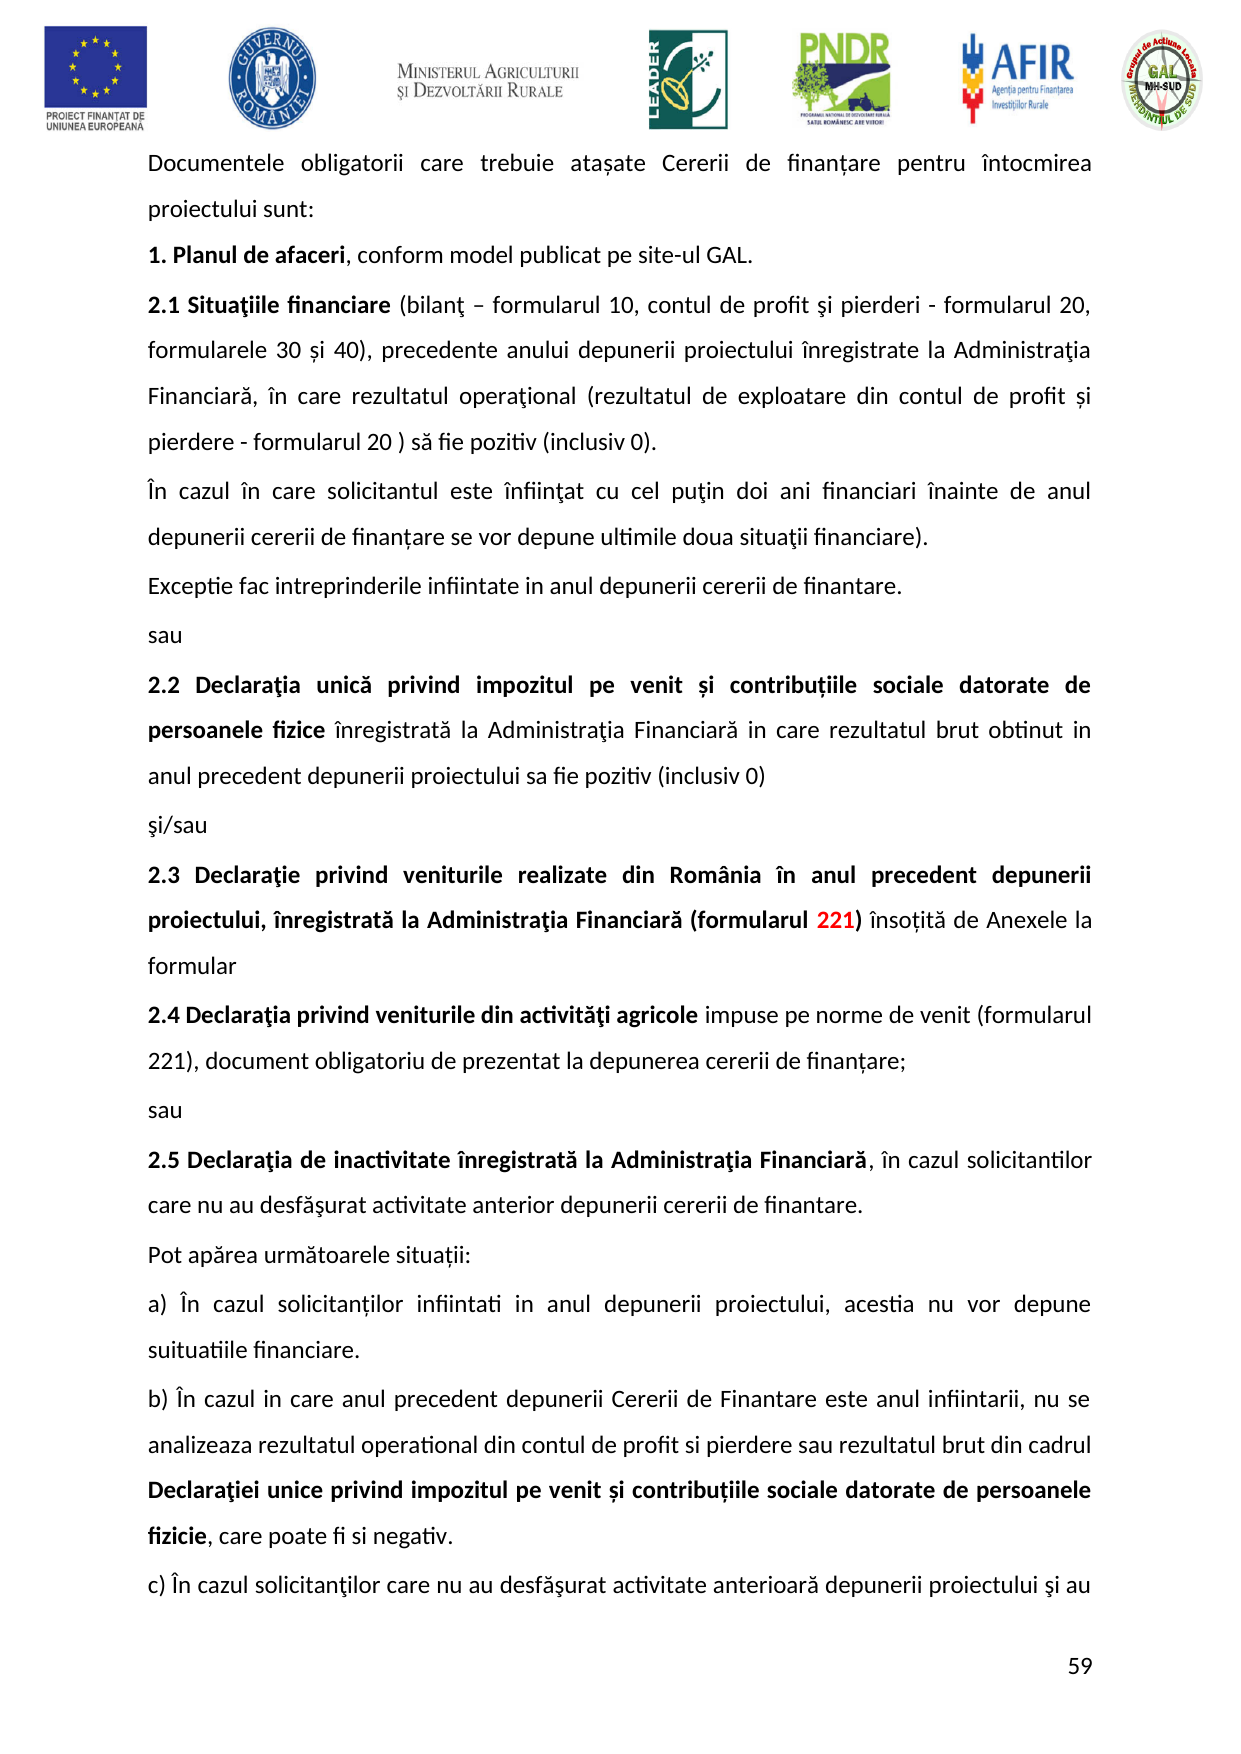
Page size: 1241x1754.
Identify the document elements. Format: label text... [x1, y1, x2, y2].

text 2.1 Situaţiile financiare (bilanţ – formularul 10, contul de profit şi pierderi - formularul 20, formularele 30 și 40), precedente anului depunerii proiectului înregistrate la Administraţia Financiară, în care rezultatul operaţional (rezultatul de exploatare din contul de profit și pierdere - formularul 20 ) să fie pozitiv (inclusiv 0). [148, 289, 1093, 457]
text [148, 1569, 1093, 1600]
text b) În cazul in care anul precedent depunerii Cererii de Finantare este anul infiintarii, nu se analizeaza rezultatul operational din contul de profit si pierdere sau rezultatul brut din cadrul Declaraţiei unice privind impozitul pe venit și contribuțiile sociale datorate de persoanele fizicie, care poate fi si negativ. [148, 1383, 1093, 1551]
text 2.3 Declaraţie privind veniturile realizate din România în anul precedent depunerii proiectului, înregistrată la Administraţia Financiară (formularul 221) însoțită de Anexele la formular [148, 859, 1093, 981]
text 2.4 Declaraţia privind veniturile din activităţi agricole impuse pe norme de venit (formularul 221), document obligatoriu de prezentat la depunerea cererii de finanțare; [148, 999, 1093, 1076]
text Exceptie fac intreprinderile infiintate in anul depunerii cererii de finantare. [148, 570, 1093, 601]
text a) În cazul solicitanților infiintati in anul depunerii proiectului, acestia nu vor depune suituatiile financiare. [148, 1288, 1093, 1364]
text sau [148, 1094, 1093, 1125]
text Pot apărea următoarele situații: [148, 1239, 1093, 1269]
text şi/sau [148, 809, 1093, 840]
text 2.5 Declaraţia de inactivitate înregistrată la Administraţia Financiară, în cazul solicitantilor care nu au desfăşurat activitate anterior depunerii cererii de finantare. [148, 1144, 1093, 1220]
text 2.2 Declaraţia unică privind impozitul pe venit și contribuțiile sociale datorate de persoanele fizice înregistrată la Administraţia Financiară in care rezultatul brut obtinut in anul precedent depunerii proiectului sa fie pozitiv (inclusiv 0) [148, 669, 1093, 791]
text sau [148, 619, 1093, 650]
text În cazul în care solicitantul este înfiinţat cu cel puţin doi ani financiari înainte de anul depunerii cererii de finanțare se vor depune ultimile doua situaţii financiare). [148, 475, 1093, 552]
picture [15, 18, 1224, 131]
text Documentele obligatorii care trebuie ataşate Cererii de finanţare pentru întocmirea proiectului sunt: [148, 148, 1093, 224]
text 1. Planul de afaceri, conform model publicat pe site-ul GAL. [148, 239, 1093, 270]
